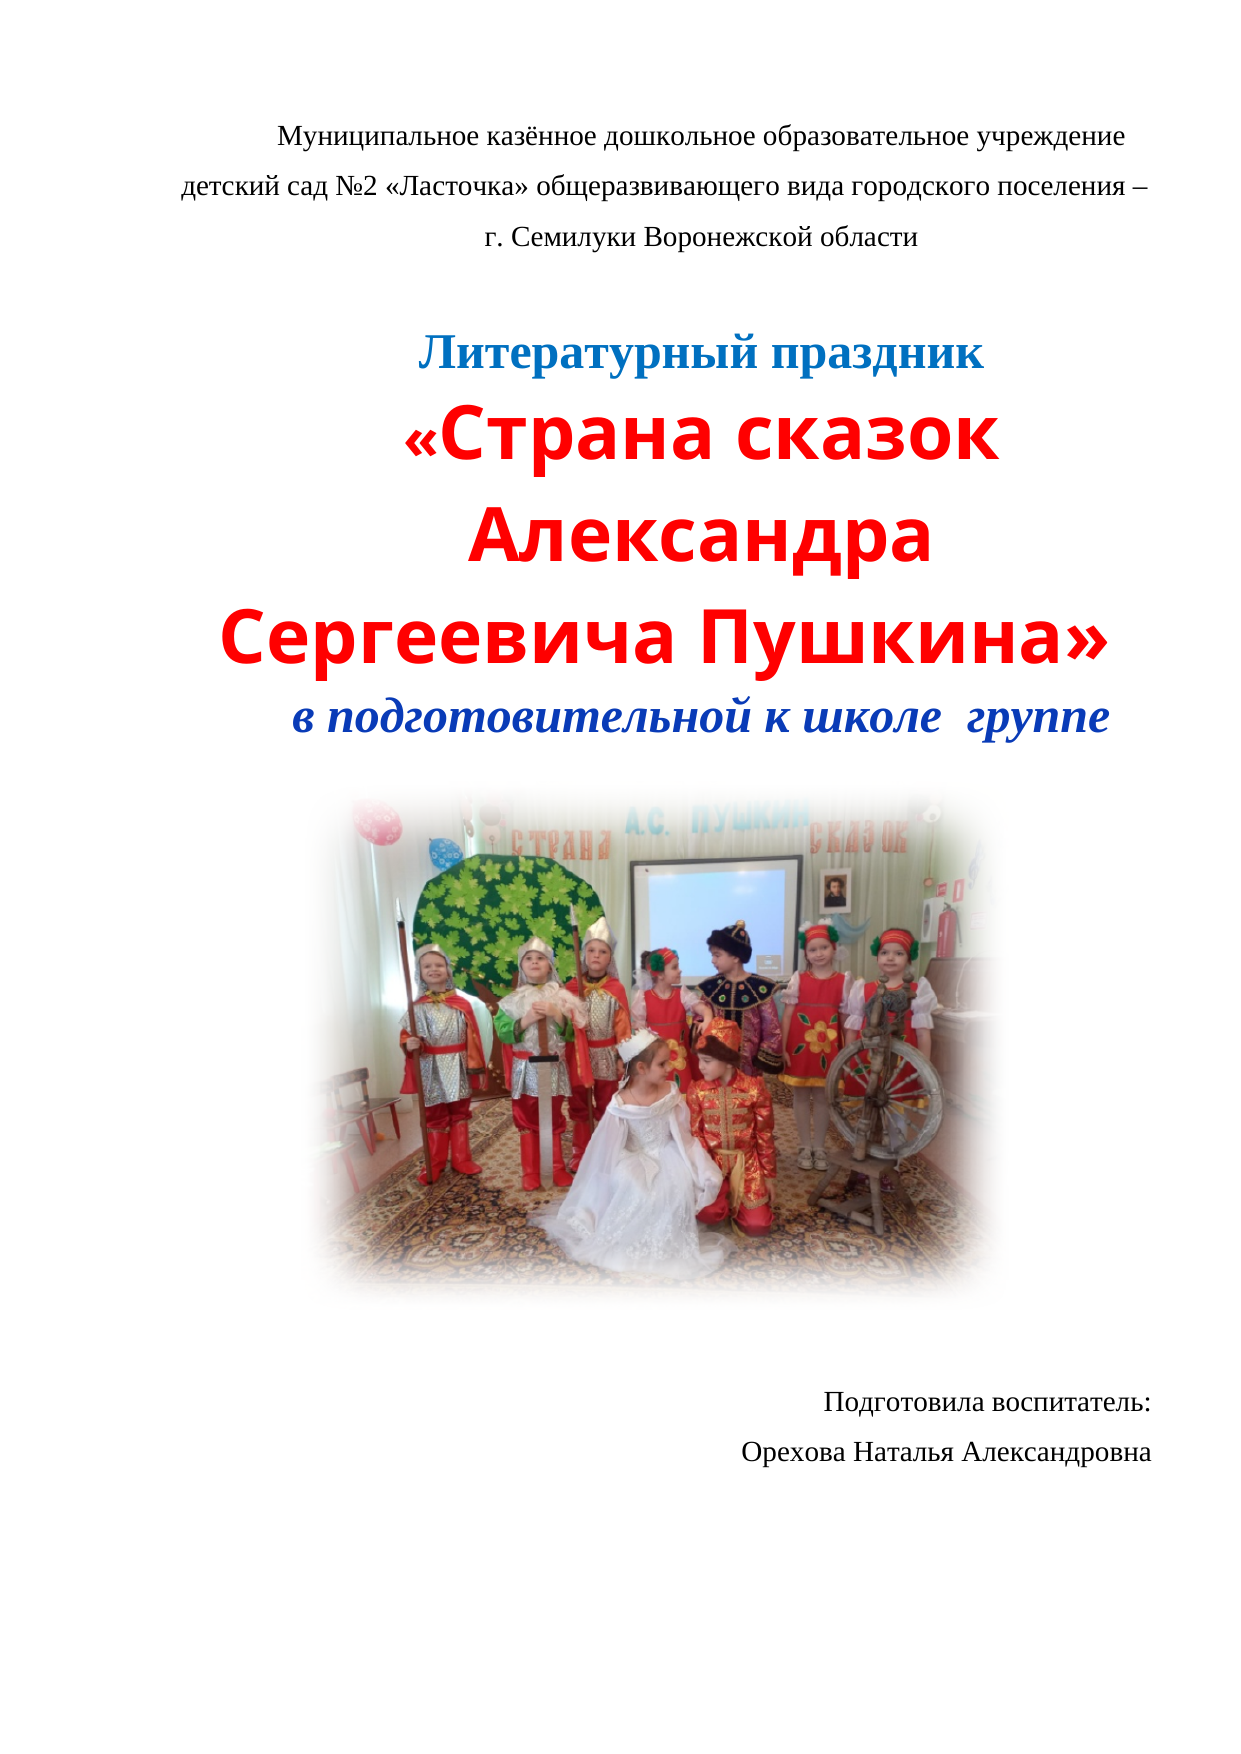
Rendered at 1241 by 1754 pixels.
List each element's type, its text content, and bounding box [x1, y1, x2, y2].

text Орехова Наталья Александровна [177, 1434, 1152, 1468]
text в подготовительной к школе группе [177, 686, 1152, 743]
picture [384, 864, 927, 1228]
text Литературный праздник [177, 322, 1152, 379]
text г. Семилуки Воронежской области [177, 219, 1152, 252]
text Подготовила воспитатель: [177, 1317, 1152, 1417]
text Александра Сергеевича Пушкина» [177, 482, 1152, 686]
text Муниципальное казённое дошкольное образовательное учреждение детский сад №2 «Ласточка» общеразвивающего вида городского поселения – [177, 118, 1152, 202]
text «Страна сказок [177, 379, 1152, 482]
